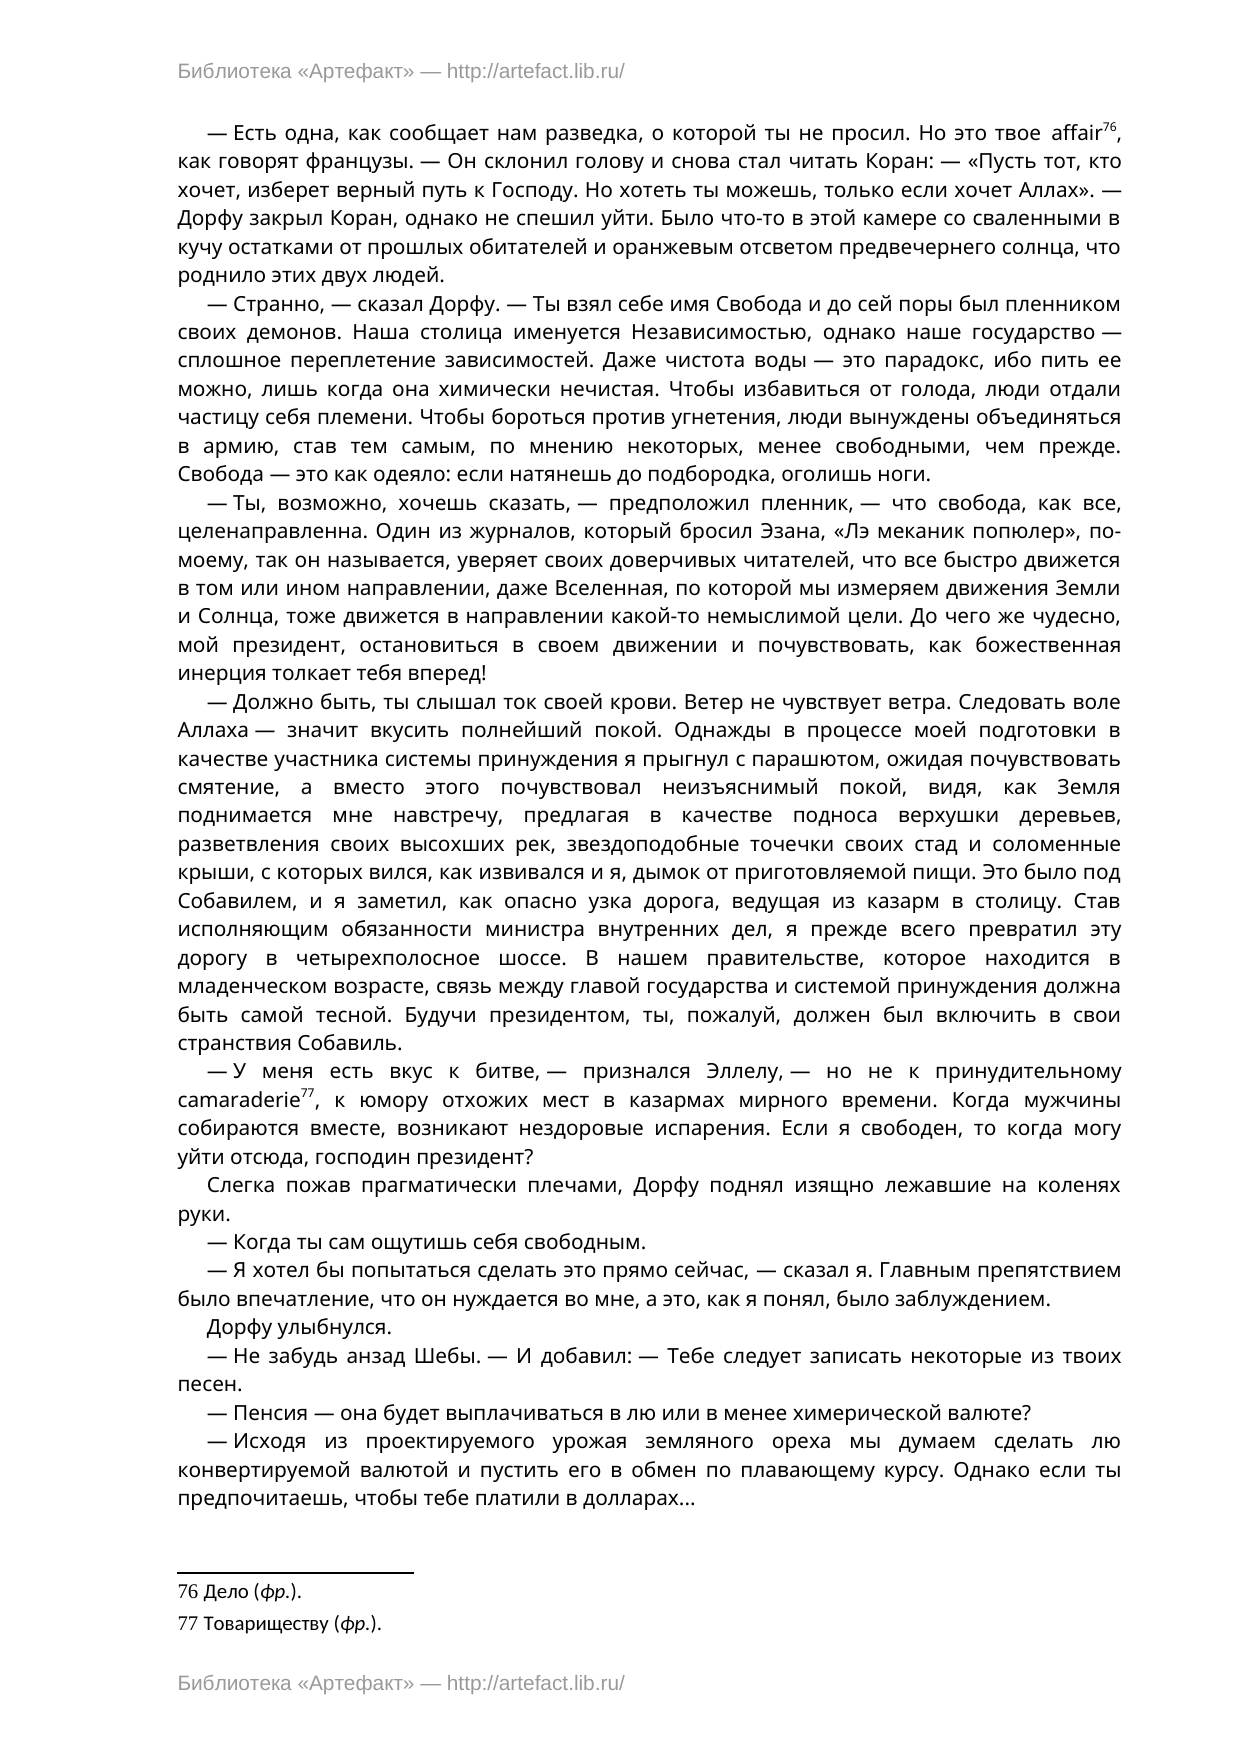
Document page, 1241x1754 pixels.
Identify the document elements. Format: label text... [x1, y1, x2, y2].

text — Ты, возможно, хочешь сказать, — предположил пленник, — что свобода, как все, целенаправленна. Один из журналов, который бросил Эзана, «Лэ меканик попюлер», по-моему, так он называется, уверяет своих доверчивых читателей, что все быстро движется в том или ином направлении, даже Вселенная, по которой мы измеряем движения Земли и Солнца, тоже движется в направлении какой-то немыслимой цели. До чего же чудесно, мой президент, остановиться в своем движении и почувствовать, как божественная инерция толкает тебя вперед! [177, 488, 1122, 687]
text — Исходя из проектируемого урожая земляного ореха мы думаем сделать лю конвертируемой валютой и пустить его в обмен по плавающему курсу. Однако если ты предпочитаешь, чтобы тебе платили в долларах... [177, 1426, 1122, 1512]
text — Должно быть, ты слышал ток своей крови. Ветер не чувствует ветра. Следовать воле Аллаха — значит вкусить полнейший покой. Однажды в процессе моей подготовки в качестве участника системы принуждения я прыгнул с парашютом, ожидая почувствовать смятение, а вместо этого почувствовал неизъяснимый покой, видя, как Земля поднимается мне навстречу, предлагая в качестве подноса верхушки деревьев, разветвления своих высохших рек, звездоподобные точечки своих стад и соломенные крыши, с которых вился, как извивался и я, дымок от приготовляемой пищи. Это было под Собавилем, и я заметил, как опасно узка дорога, ведущая из казарм в столицу. Став исполняющим обязанности министра внутренних дел, я прежде всего превратил эту дорогу в четырехполосное шоссе. В нашем правительстве, которое находится в младенческом возрасте, связь между главой государства и системой принуждения должна быть самой тесной. Будучи президентом, ты, пожалуй, должен был включить в свои странствия Собавиль. [177, 687, 1122, 1057]
text — Когда ты сам ощутишь себя свободным. [177, 1227, 1122, 1256]
text — Пенсия — она будет выплачиваться в лю или в менее химерической валюте? [177, 1398, 1122, 1426]
text — Я хотел бы попытаться сделать это прямо сейчас, — сказал я. Главным препятствием было впечатление, что он нуждается во мне, а это, как я понял, было заблуждением. [177, 1256, 1122, 1312]
text — У меня есть вкус к битве, — признался Эллелу, — но не к принудительному camaraderie, к юмору отхожих мест в казармах мирного времени. Когда мужчины собираются вместе, возникают нездоровые испарения. Если я свободен, то когда могу уйти отсюда, господин президент? [177, 1057, 1122, 1170]
text Слегка пожав прагматически плечами, Дорфу поднял изящно лежавшие на коленях руки. [177, 1170, 1122, 1227]
text — Странно, — сказал Дорфу. — Ты взял себе имя Свобода и до сей поры был пленником своих демонов. Наша столица именуется Независимостью, однако наше государство — сплошное переплетение зависимостей. Даже чистота воды — это парадокс, ибо пить ее можно, лишь когда она химически нечистая. Чтобы избавиться от голода, люди отдали частицу себя племени. Чтобы бороться против угнетения, люди вынуждены объединяться в армию, став тем самым, по мнению некоторых, менее свободными, чем прежде. Свобода — это как одеяло: если натянешь до подбородка, оголишь ноги. [177, 289, 1122, 488]
text — Есть одна, как сообщает нам разведка, о которой ты не просил. Но это твое affair, как говорят французы. — Он склонил голову и снова стал читать Коран: — «Пусть тот, кто хочет, изберет верный путь к Господу. Но хотеть ты можешь, только если хочет Аллах». — Дорфу закрыл Коран, однако не спешил уйти. Было что-то в этой камере со сваленными в кучу остатками от прошлых обитателей и оранжевым отсветом предвечернего солнца, что роднило этих двух людей. [177, 118, 1122, 289]
text Дорфу улыбнулся. [177, 1312, 1122, 1341]
text — Не забудь анзад Шебы. — И добавил: — Тебе следует записать некоторые из твоих песен. [177, 1341, 1122, 1398]
